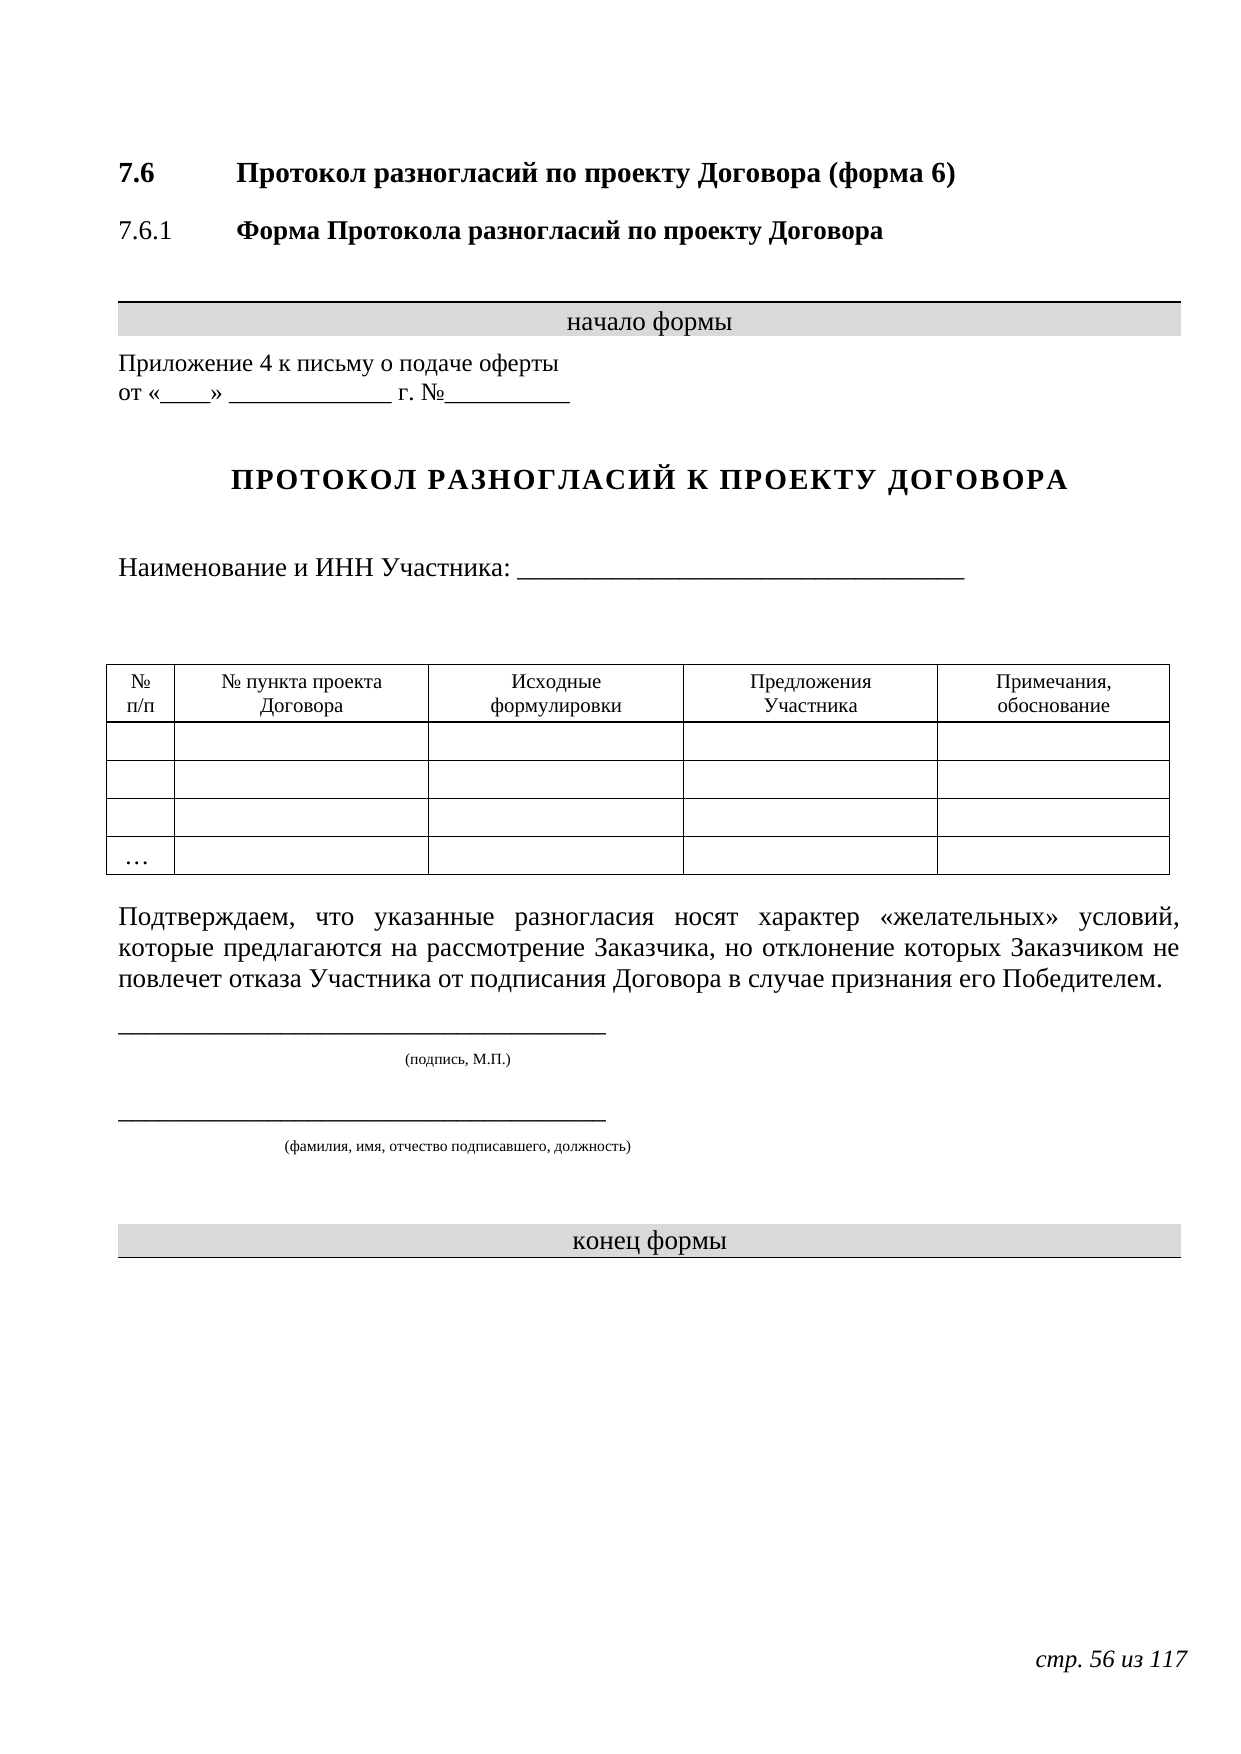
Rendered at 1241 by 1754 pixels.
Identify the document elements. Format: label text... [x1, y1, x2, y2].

table_cell [107, 723, 174, 759]
text Наименование и ИНН Участника: _________________________________ [118, 552, 1181, 583]
table_cell [938, 799, 1169, 836]
table_cell [175, 799, 428, 836]
table_cell [429, 761, 683, 798]
table_header Предложения Участника [684, 665, 937, 721]
table_cell [429, 837, 683, 874]
table_cell [938, 761, 1169, 798]
table_header № пункта проекта Договора [175, 665, 428, 721]
text ____________________________________ [118, 1093, 1181, 1124]
text конец формы [118, 1224, 1181, 1257]
table_header № п/п [107, 665, 174, 721]
table_cell [938, 723, 1169, 759]
table_cell [684, 799, 937, 836]
text ____________________________________ [118, 1006, 1181, 1037]
table_cell [429, 799, 683, 836]
table_cell [938, 837, 1169, 874]
table_cell [429, 723, 683, 759]
table_header Исходные формулировки [429, 665, 683, 721]
text (фамилия, имя, отчество подписавшего, должность) [118, 1137, 797, 1168]
text (подпись, М.П.) [118, 1049, 797, 1081]
table_cell [684, 837, 937, 874]
table_cell [684, 761, 937, 798]
table_cell … [107, 837, 174, 874]
table_cell [175, 837, 428, 874]
table_cell [175, 723, 428, 759]
table_cell [684, 723, 937, 759]
table_header Примечания, обоснование [938, 665, 1169, 721]
subtitle Протокол разногласий по проекту Договора (форма 6) [118, 156, 1181, 189]
table_cell [107, 761, 174, 798]
text Форма Протокола разногласий по проекту Договора [118, 214, 1181, 245]
text Приложение 4 к письму о подаче оферты от «____» _____________ г. №__________ [118, 348, 1181, 406]
table_cell [107, 799, 174, 836]
text начало формы [118, 303, 1181, 336]
table_cell [175, 761, 428, 798]
text Протокол разногласий к проекту Договора [118, 462, 1181, 495]
text Подтверждаем, что указанные разногласия носят характер «желательных» условий, которые предлагаются на рассмотрение Заказчика, но отклонение которых Заказчиком не повлечет отказа Участника от подписания Договора в случае признания его Победителем. [118, 900, 1181, 993]
